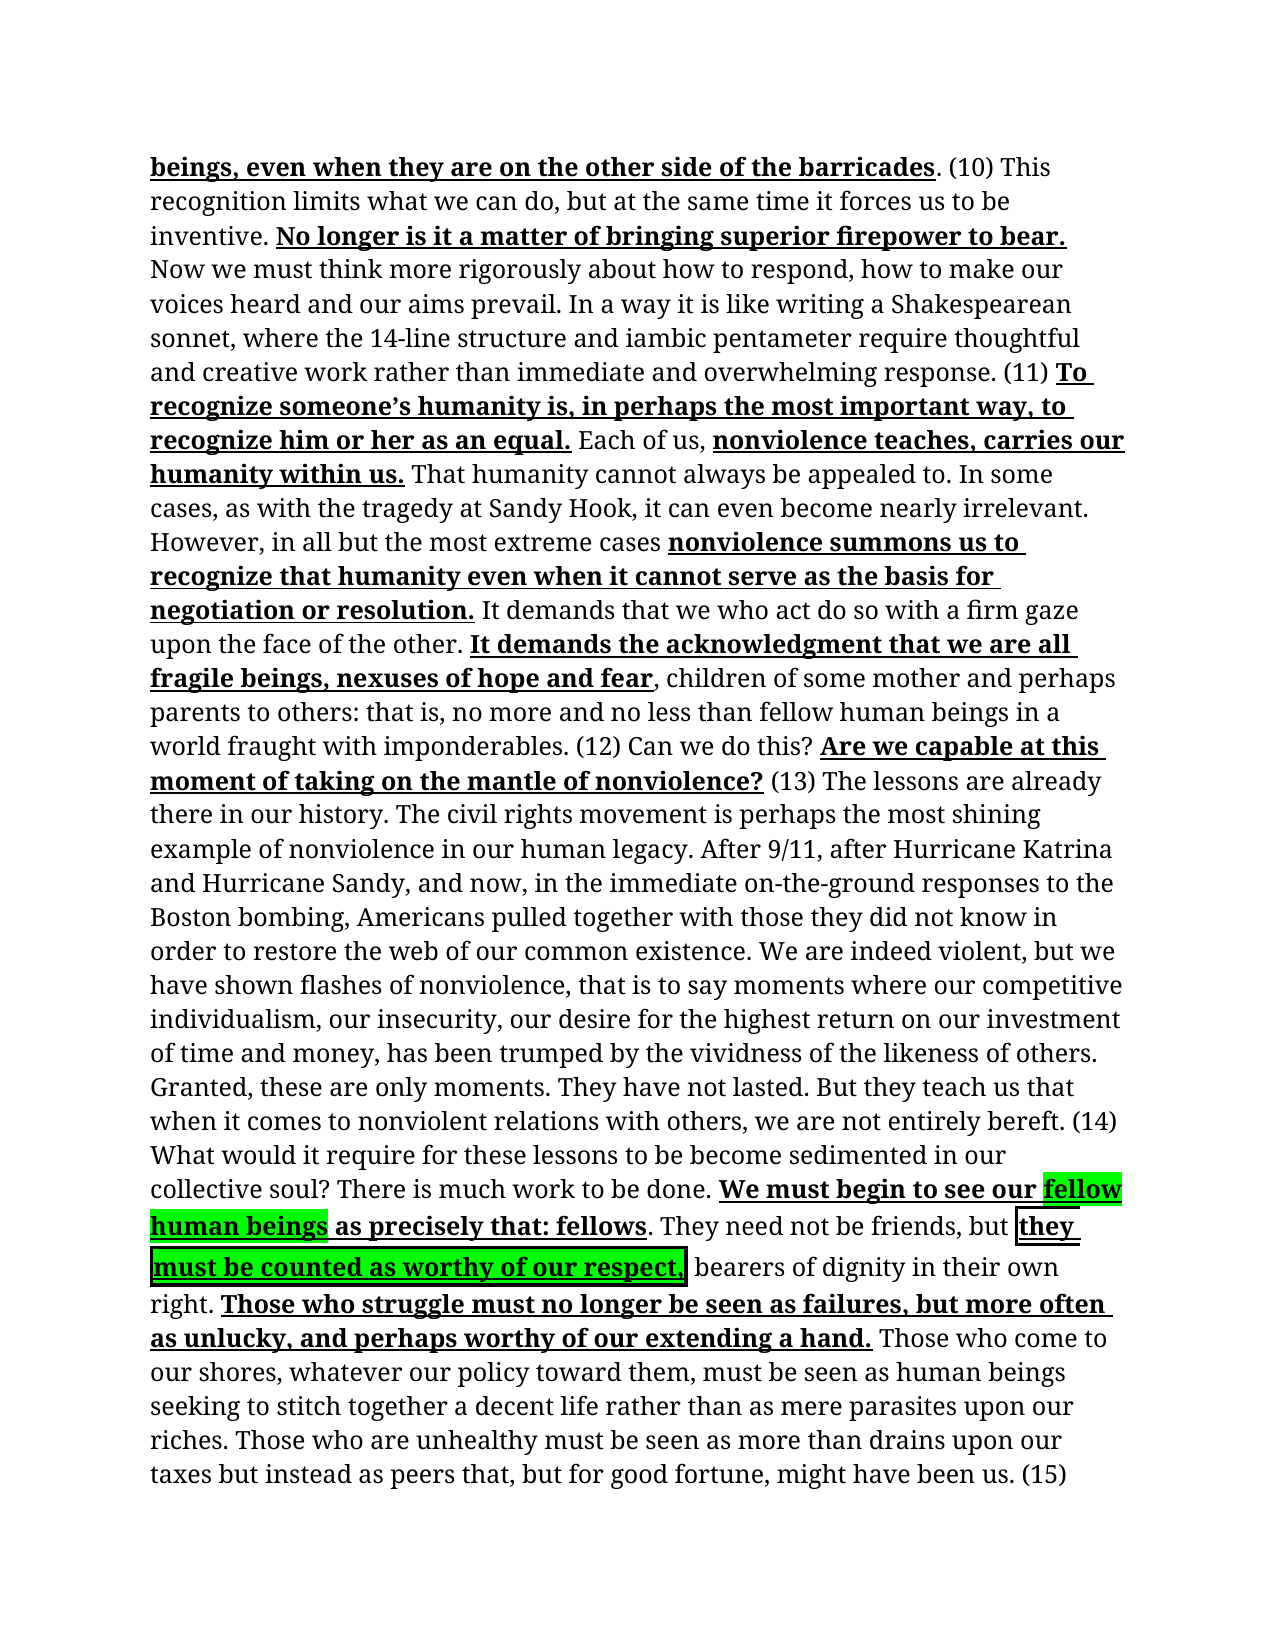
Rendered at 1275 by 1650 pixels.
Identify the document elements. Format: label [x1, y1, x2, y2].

text [150, 150, 1125, 1491]
